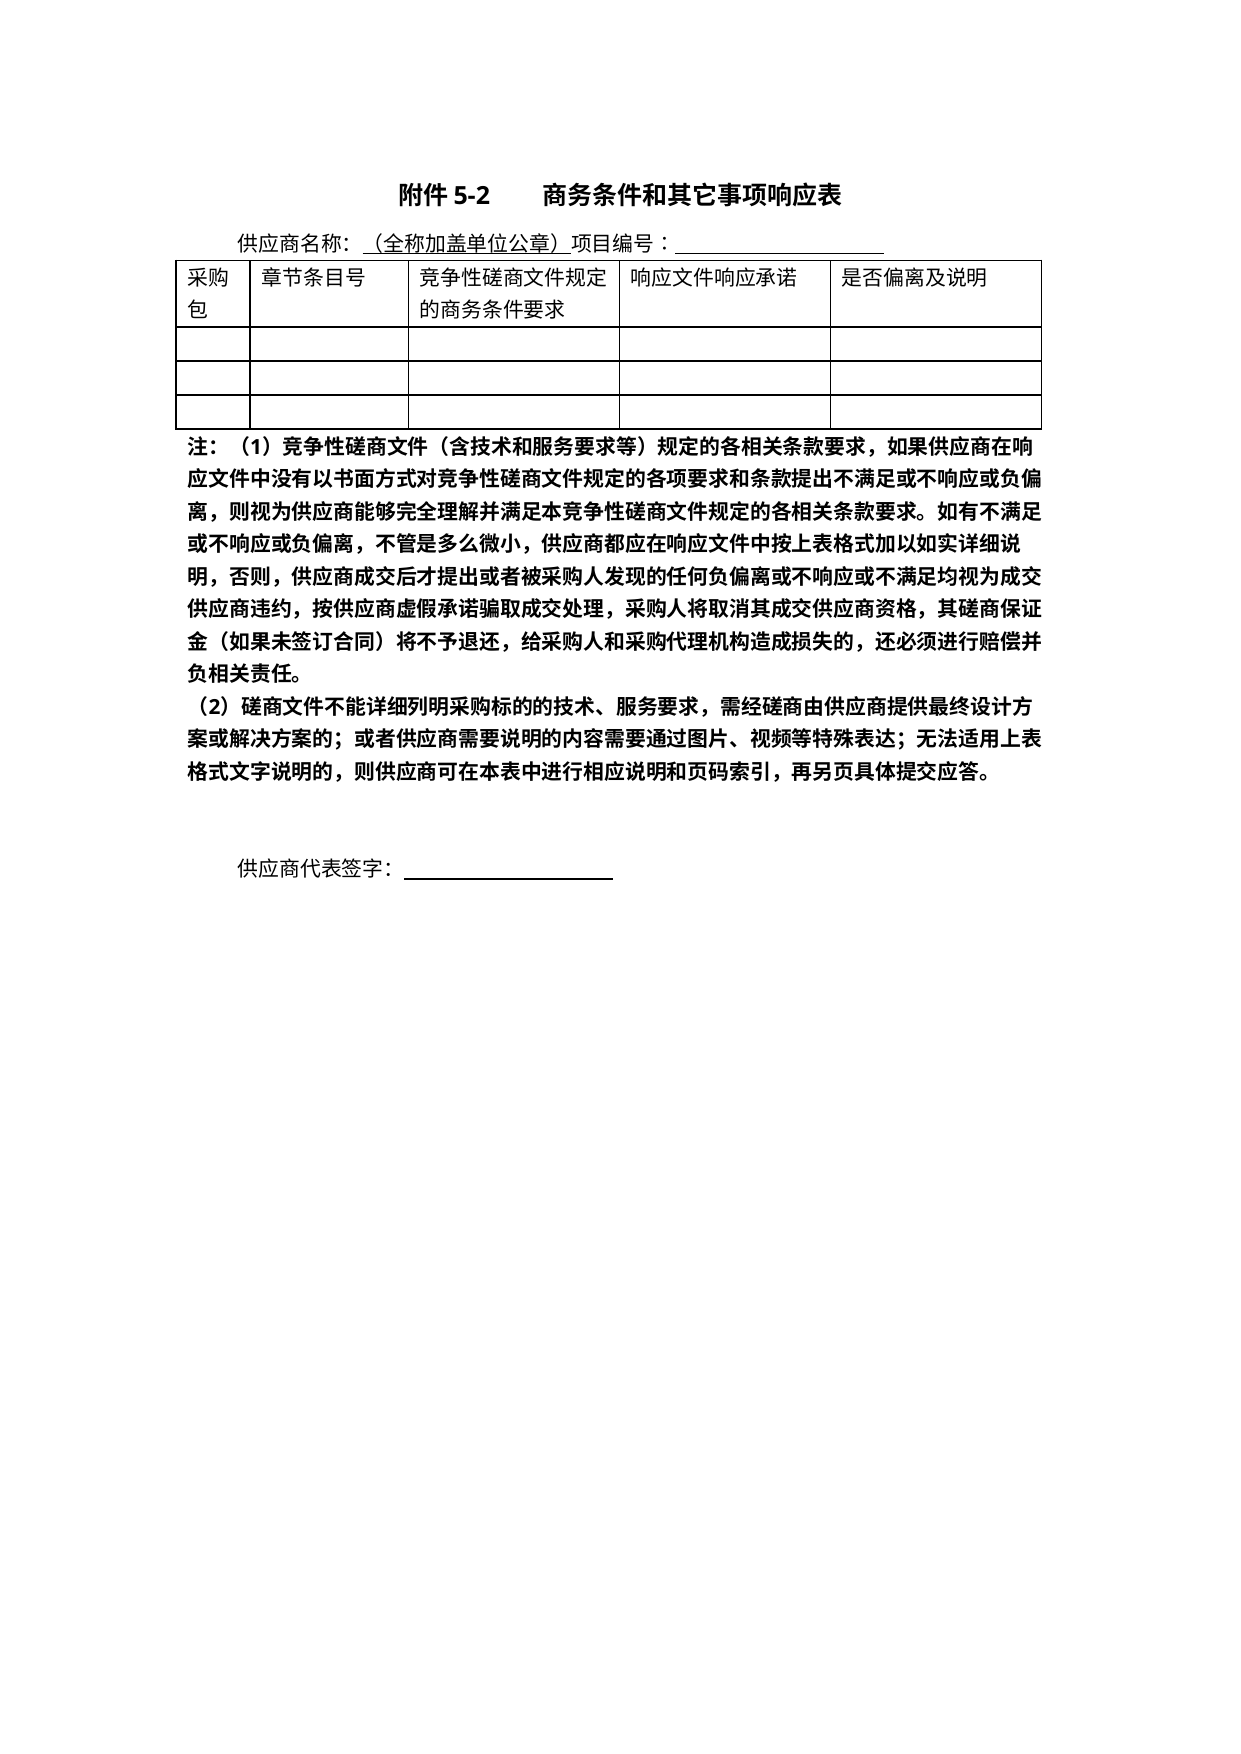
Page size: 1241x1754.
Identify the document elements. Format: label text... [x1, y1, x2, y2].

table_cell [177, 396, 249, 428]
table_cell [620, 328, 830, 360]
table_cell [251, 396, 408, 428]
table_cell [831, 396, 1041, 428]
table_cell [409, 362, 619, 394]
text 供应商代表签字： [187, 852, 1053, 885]
table_header 章节条目号 [251, 261, 408, 326]
table_cell [251, 362, 408, 394]
table_cell [177, 362, 249, 394]
table_cell [409, 396, 619, 428]
text 附件5-2 商务条件和其它事项响应表 [187, 162, 1053, 227]
table_cell [409, 328, 619, 360]
table_cell [251, 328, 408, 360]
table_header 采购包 [177, 261, 249, 326]
text 供应商名称：（全称加盖单位公章）项目编号∶ [187, 227, 1053, 259]
table_cell [831, 362, 1041, 394]
table_header 是否偏离及说明 [831, 261, 1041, 326]
table_cell [620, 396, 830, 428]
table_cell [831, 328, 1041, 360]
table_cell [620, 362, 830, 394]
text 注：（1）竞争性磋商文件（含技术和服务要求等）规定的各相关条款要求，如果供应商在响应文件中没有以书面方式对竞争性磋商文件规定的各项要求和条款提出不满足或不响应或负偏离，则视为供应商能够完全理解并满足本竞争性磋商文件规定的各相关条款要求。如有不满足或不响应或负偏离，不管是多么微小，供应商都应在响应文件中按上表格式加以如实详细说明，否则，供应商成交后才提出或者被采购人发现的任何负偏离或不响应或不满足均视为成交供应商违约，按供应商虚假承诺骗取成交处理，采购人将取消其成交供应商资格，其磋商保证金（如果未签订合同）将不予退还，给采购人和采购代理机构造成损失的，还必须进行赔偿并负相关责任。 [187, 430, 1053, 690]
table_header 竞争性磋商文件规定的商务条件要求 [409, 261, 619, 326]
table_header 响应文件响应承诺 [620, 261, 830, 326]
text （2）磋商文件不能详细列明采购标的的技术、服务要求，需经磋商由供应商提供最终设计方案或解决方案的；或者供应商需要说明的内容需要通过图片、视频等特殊表达；无法适用上表格式文字说明的，则供应商可在本表中进行相应说明和页码索引，再另页具体提交应答。 [187, 690, 1053, 852]
table_cell [177, 328, 249, 360]
